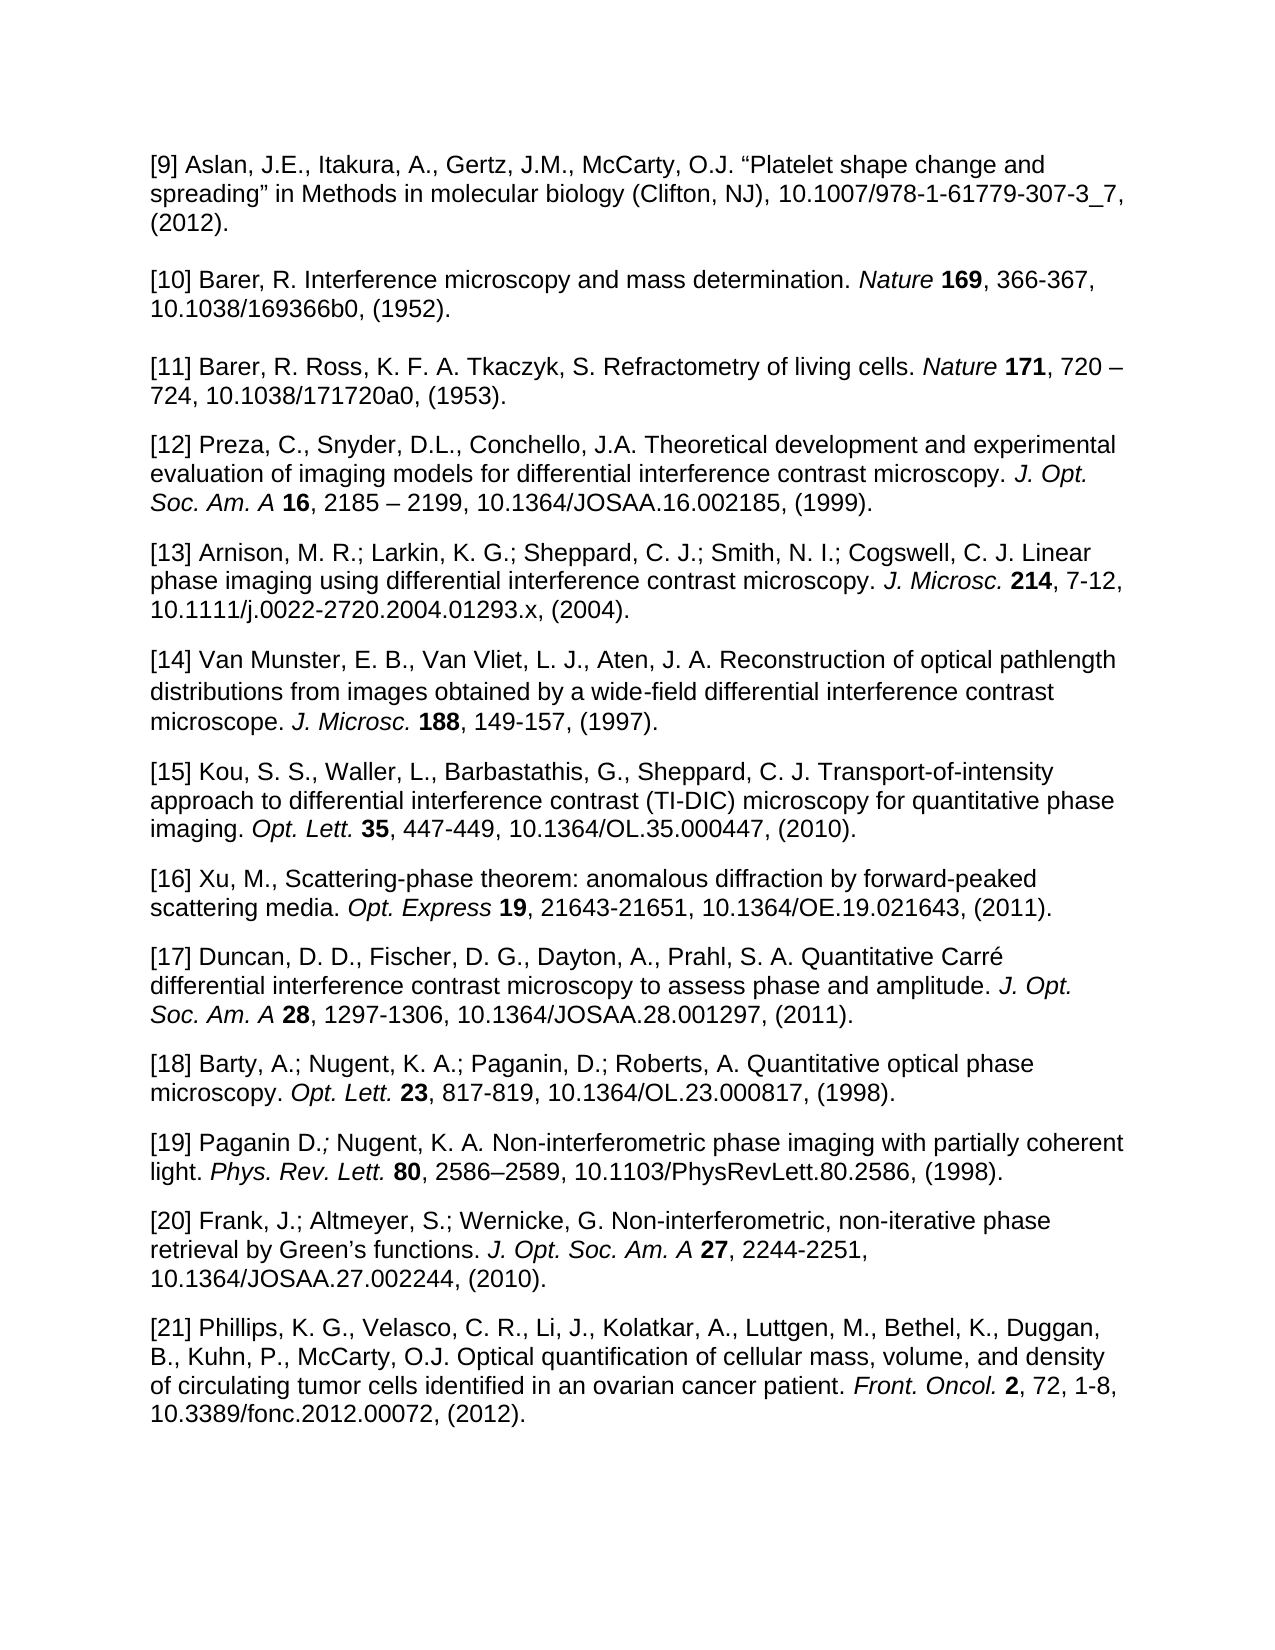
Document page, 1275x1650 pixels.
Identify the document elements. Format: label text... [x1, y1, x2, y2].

text [9] Aslan, J.E., Itakura, A., Gertz, J.M., McCarty, O.J. “Platelet shape change and spreading” in Methods in molecular biology (Clifton, NJ), 10.1007/978-1-61779-307-3_7, (2012). [150, 150, 1125, 236]
subtitle [10] Barer, R. Interference microscopy and mass determination. Nature 169, 366-367, 10.1038/169366b0, (1952). [150, 265, 1125, 323]
text [18] Barty, A.; Nugent, K. A.; Paganin, D.; Roberts, A. Quantitative optical phase microscopy. Opt. Lett. 23, 817-819, 10.1364/OL.23.000817, (1998). [150, 1049, 1125, 1107]
text [11] Barer, R. Ross, K. F. A. Tkaczyk, S. Refractometry of living cells. Nature 171, 720 – 724, 10.1038/171720a0, (1953). [150, 352, 1125, 409]
text [20] Frank, J.; Altmeyer, S.; Wernicke, G. Non-interferometric, non-iterative phase retrieval by Green’s functions. J. Opt. Soc. Am. A 27, 2244-2251, 10.1364/JOSAA.27.002244, (2010). [150, 1206, 1125, 1292]
text [15] Kou, S. S., Waller, L., Barbastathis, G., Sheppard, C. J. Transport-of-intensity approach to differential interference contrast (TI-DIC) microscopy for quantitative phase imaging. Opt. Lett. 35, 447-449, 10.1364/OL.35.000447, (2010). [150, 757, 1125, 843]
text [14] Van Munster, E. B., Van Vliet, L. J., Aten, J. A. Reconstruction of optical pathlength distributions from images obtained by a wide‐field differential interference contrast microscope. J. Microsc. 188, 149-157, (1997). [150, 644, 1125, 736]
text [17] Duncan, D. D., Fischer, D. G., Dayton, A., Prahl, S. A. Quantitative Carré differential interference contrast microscopy to assess phase and amplitude. J. Opt. Soc. Am. A 28, 1297-1306, 10.1364/JOSAA.28.001297, (2011). [150, 942, 1125, 1029]
text [16] Xu, M., Scattering-phase theorem: anomalous diffraction by forward-peaked scattering media. Opt. Express 19, 21643-21651, 10.1364/OE.19.021643, (2011). [150, 864, 1125, 922]
text [13] Arnison, M. R.; Larkin, K. G.; Sheppard, C. J.; Smith, N. I.; Cogswell, C. J. Linear phase imaging using differential interference contrast microscopy. J. Microsc. 214, 7-12, 10.1111/j.0022-2720.2004.01293.x, (2004). [150, 537, 1125, 624]
text [12] Preza, C., Snyder, D.L., Conchello, J.A. Theoretical development and experimental evaluation of imaging models for differential interference contrast microscopy. J. Opt. Soc. Am. A 16, 2185 – 2199, 10.1364/JOSAA.16.002185, (1999). [150, 430, 1125, 517]
text [21] Phillips, K. G., Velasco, C. R., Li, J., Kolatkar, A., Luttgen, M., Bethel, K., Duggan, B., Kuhn, P., McCarty, O.J. Optical quantification of cellular mass, volume, and density of circulating tumor cells identified in an ovarian cancer patient. Front. Oncol. 2, 72, 1-8, 10.3389/fonc.2012.00072, (2012). [150, 1313, 1125, 1428]
text [19] Paganin D.; Nugent, K. A. Non-interferometric phase imaging with partially coherent light. Phys. Rev. Lett. 80, 2586–2589, 10.1103/PhysRevLett.80.2586, (1998). [150, 1128, 1125, 1185]
